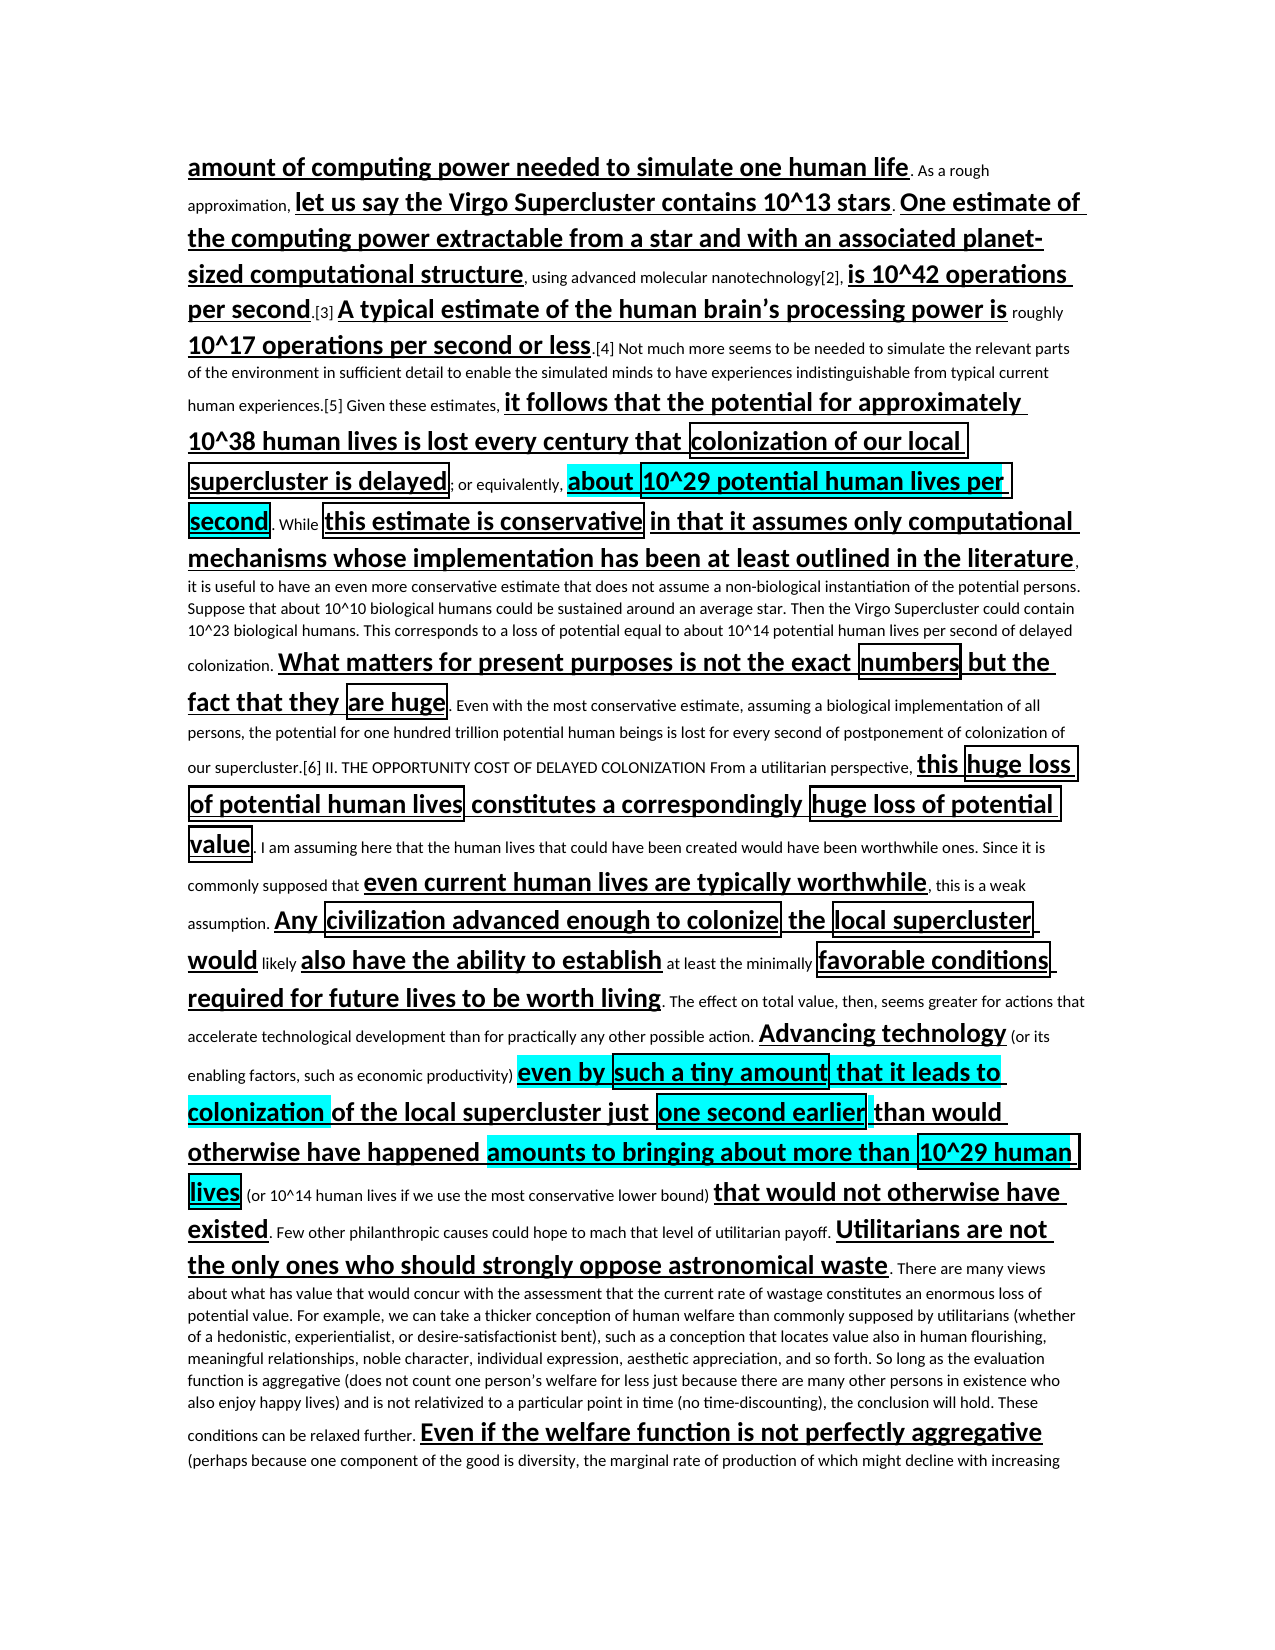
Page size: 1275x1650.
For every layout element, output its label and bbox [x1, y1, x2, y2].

text [187, 150, 1087, 1470]
